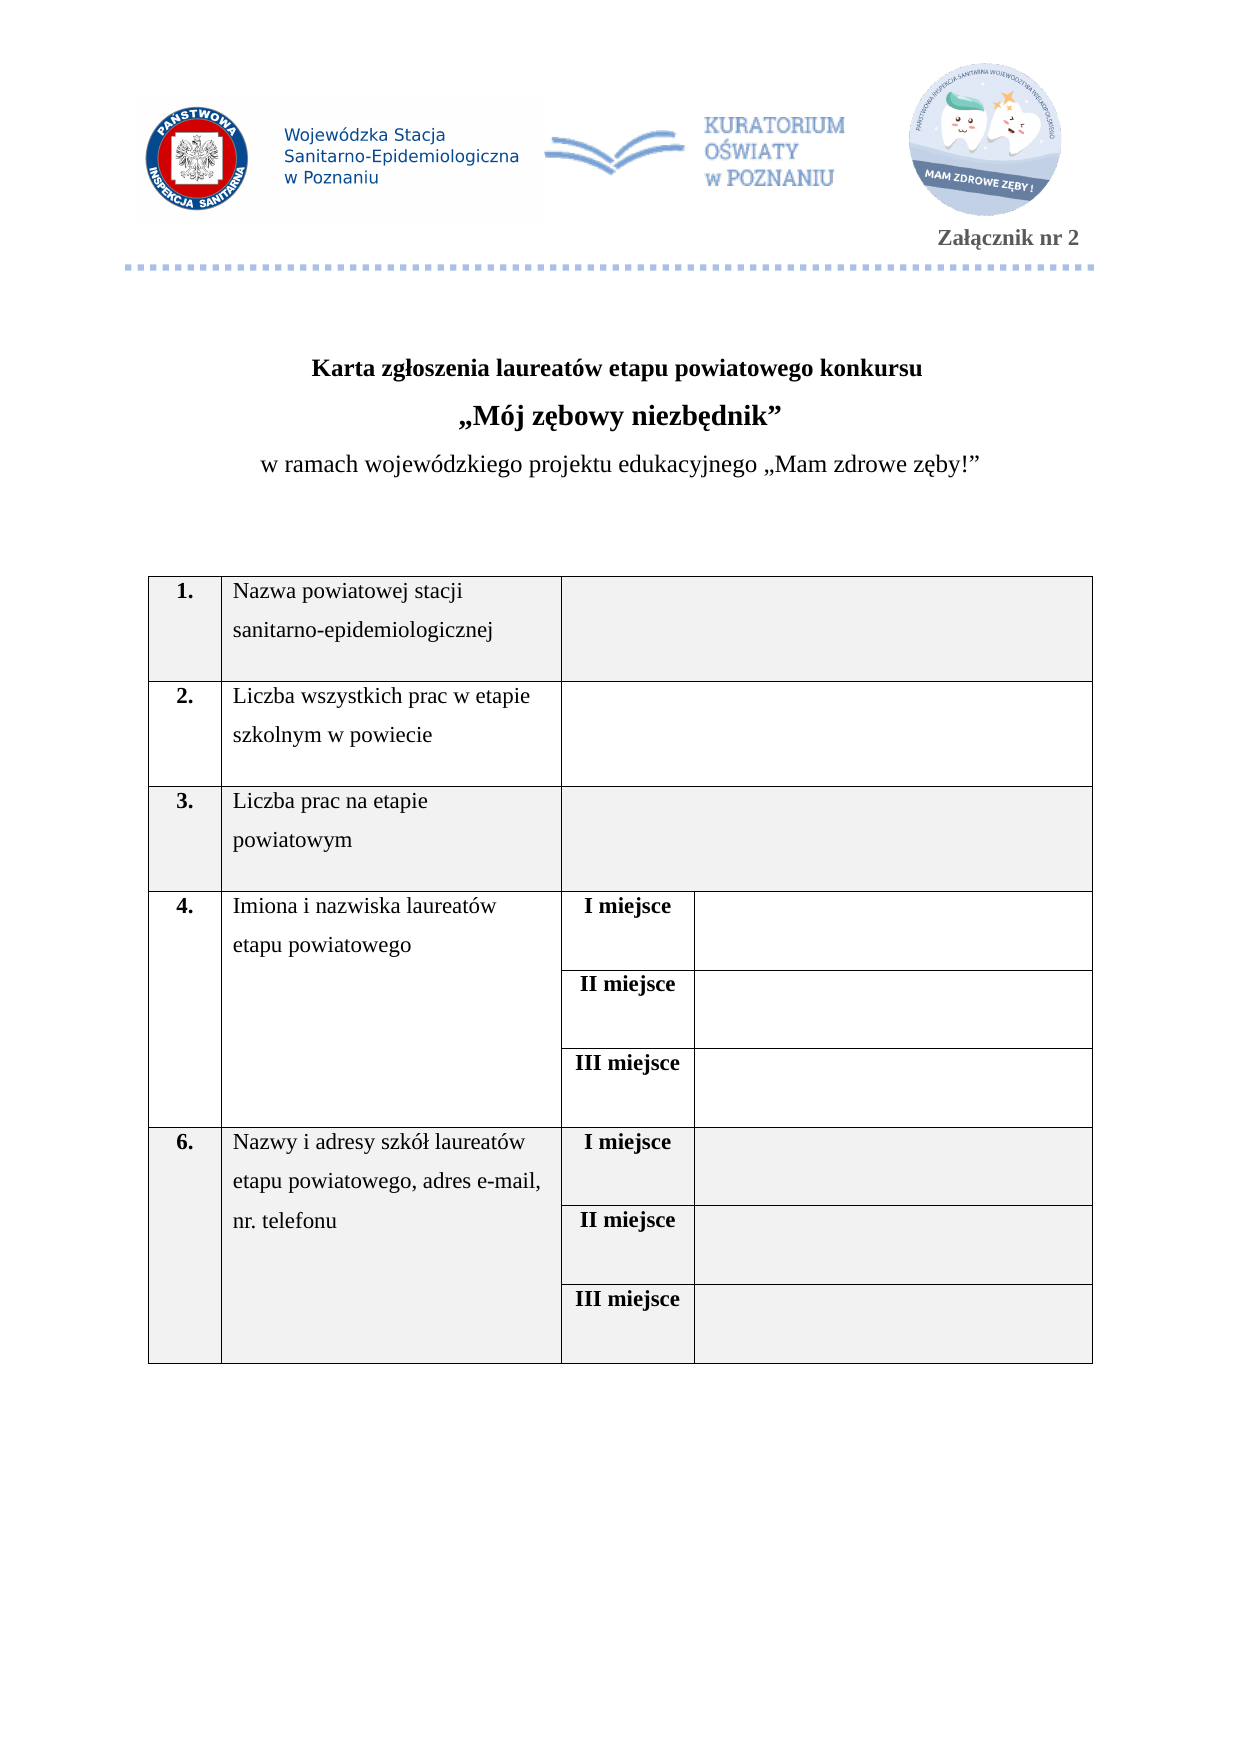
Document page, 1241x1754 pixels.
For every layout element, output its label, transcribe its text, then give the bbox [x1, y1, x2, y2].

table_cell [695, 1206, 1092, 1284]
text Karta zgłoszenia laureatów etapu powiatowego konkursu „Mój zębowy niezbędnik” [148, 353, 1092, 432]
table_cell [695, 971, 1092, 1048]
picture [136, 97, 845, 221]
table_header Nazwa powiatowej stacji sanitarno-epidemiologicznej [222, 577, 561, 681]
table_header 1. [149, 577, 221, 681]
table_cell [695, 1128, 1092, 1205]
table_cell I miejsce [562, 892, 694, 969]
table_cell Nazwy i adresy szkół laureatów etapu powiatowego, adres e-mail, nr. telefonu [222, 1128, 561, 1363]
table_cell 4. [149, 892, 221, 1127]
table_cell 3. [149, 787, 221, 891]
table_cell II miejsce [562, 1206, 694, 1284]
table_cell I miejsce [562, 1128, 694, 1205]
table_cell [695, 892, 1092, 969]
table_cell 6. [149, 1128, 221, 1363]
table_cell Liczba wszystkich prac w etapie szkolnym w powiecie [222, 682, 561, 786]
table_cell II miejsce [562, 971, 694, 1048]
table_cell [562, 787, 1092, 891]
table_cell 2. [149, 682, 221, 786]
table_cell Liczba prac na etapie powiatowym [222, 787, 561, 891]
picture [872, 26, 1098, 253]
table_header [562, 577, 1092, 681]
table_cell [562, 682, 1092, 786]
table_cell III miejsce [562, 1049, 694, 1127]
table_cell [695, 1049, 1092, 1127]
table_cell [695, 1285, 1092, 1363]
table_cell III miejsce [562, 1285, 694, 1363]
table_cell Imiona i nazwiska laureatów etapu powiatowego [222, 892, 561, 1127]
text w ramach wojewódzkiego projektu edukacyjnego „Mam zdrowe zęby!” [148, 449, 1092, 477]
